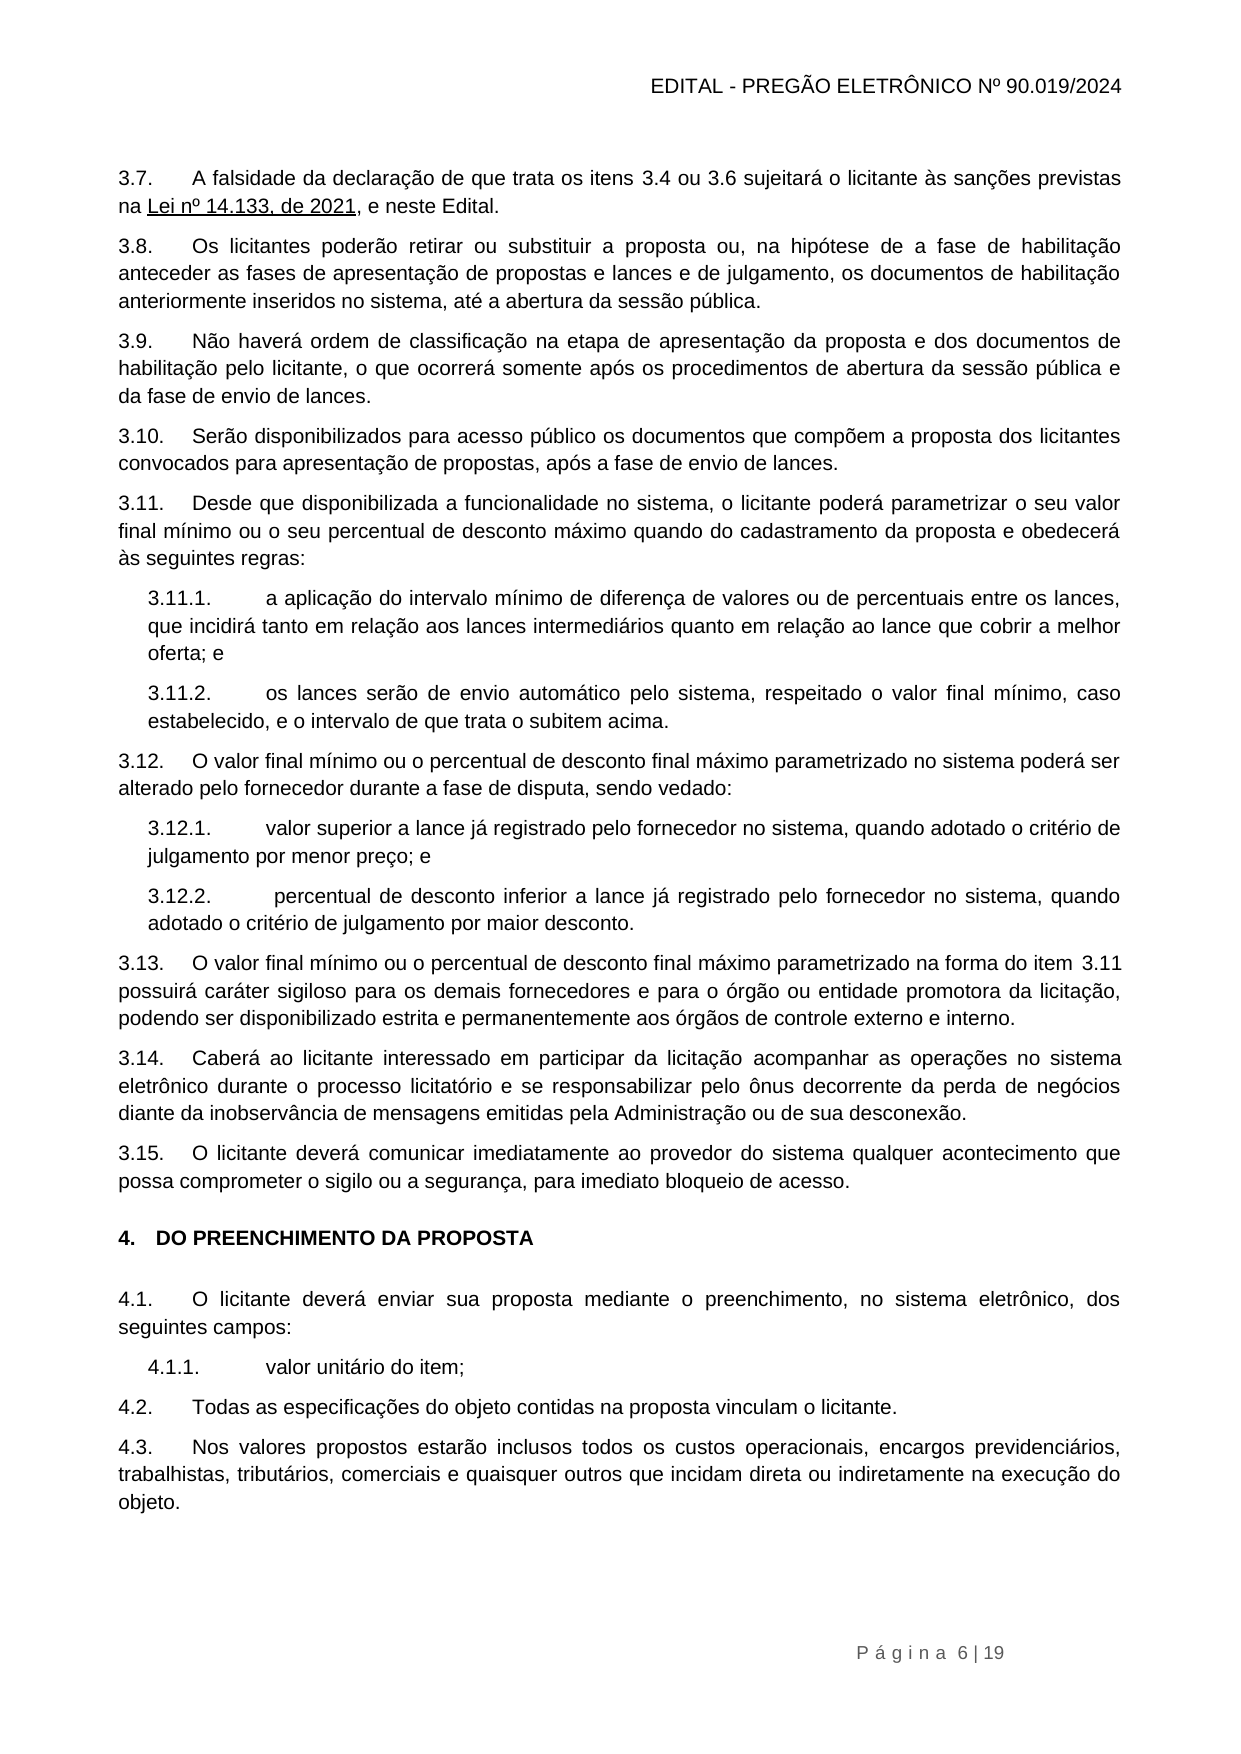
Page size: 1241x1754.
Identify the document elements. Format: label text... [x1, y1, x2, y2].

text valor superior a lance já registrado pelo fornecedor no sistema, quando adotado o critério de julgamento por menor preço; e [148, 816, 1122, 867]
text O valor final mínimo ou o percentual de desconto final máximo parametrizado na forma do item 4.11 possuirá caráter sigiloso para os demais fornecedores e para o órgão ou entidade promotora da licitação, podendo ser disponibilizado estrita e permanentemente aos órgãos de controle externo e interno. [118, 951, 1122, 1030]
text a aplicação do intervalo mínimo de diferença de valores ou de percentuais entre os lances, que incidirá tanto em relação aos lances intermediários quanto em relação ao lance que cobrir a melhor oferta; e [148, 586, 1122, 665]
text Desde que disponibilizada a funcionalidade no sistema, o licitante poderá parametrizar o seu valor final mínimo ou o seu percentual de desconto máximo quando do cadastramento da proposta e obedecerá às seguintes regras: [118, 491, 1122, 570]
text O licitante deverá comunicar imediatamente ao provedor do sistema qualquer acontecimento que possa comprometer o sigilo ou a segurança, para imediato bloqueio de acesso. [118, 1141, 1122, 1192]
text Todas as especificações do objeto contidas na proposta vinculam o licitante. [118, 1394, 1122, 1418]
text Caberá ao licitante interessado em participar da licitação acompanhar as operações no sistema eletrônico durante o processo licitatório e se responsabilizar pelo ônus decorrente da perda de negócios diante da inobservância de mensagens emitidas pela Administração ou de sua desconexão. [118, 1046, 1122, 1125]
text os lances serão de envio automático pelo sistema, respeitado o valor final mínimo, caso estabelecido, e o intervalo de que trata o subitem acima. [148, 681, 1122, 732]
text Serão disponibilizados para acesso público os documentos que compõem a proposta dos licitantes convocados para apresentação de propostas, após a fase de envio de lances. [118, 423, 1122, 475]
text Nos valores propostos estarão inclusos todos os custos operacionais, encargos previdenciários, trabalhistas, tributários, comerciais e quaisquer outros que incidam direta ou indiretamente na execução do objeto. [118, 1434, 1122, 1513]
text Não haverá ordem de classificação na etapa de apresentação da proposta e dos documentos de habilitação pelo licitante, o que ocorrerá somente após os procedimentos de abertura da sessão pública e da fase de envio de lances. [118, 328, 1122, 407]
text Os licitantes poderão retirar ou substituir a proposta ou, na hipótese de a fase de habilitação anteceder as fases de apresentação de propostas e lances e de julgamento, os documentos de habilitação anteriormente inseridos no sistema, até a abertura da sessão pública. [118, 233, 1122, 312]
text O licitante deverá enviar sua proposta mediante o preenchimento, no sistema eletrônico, dos seguintes campos: [118, 1287, 1122, 1338]
text A falsidade da declaração de que trata os itens 4.4 ou 4.6 sujeitará o licitante às sanções previstas na Lei nº 14.133, de 2021, e neste Edital. [118, 166, 1122, 217]
text O valor final mínimo ou o percentual de desconto final máximo parametrizado no sistema poderá ser alterado pelo fornecedor durante a fase de disputa, sendo vedado: [118, 748, 1122, 800]
text valor unitário do item; [148, 1354, 1122, 1378]
text DO PREENCHIMENTO DA PROPOSTA [118, 1226, 1122, 1250]
text percentual de desconto inferior a lance já registrado pelo fornecedor no sistema, quando adotado o critério de julgamento por maior desconto. [148, 883, 1122, 935]
